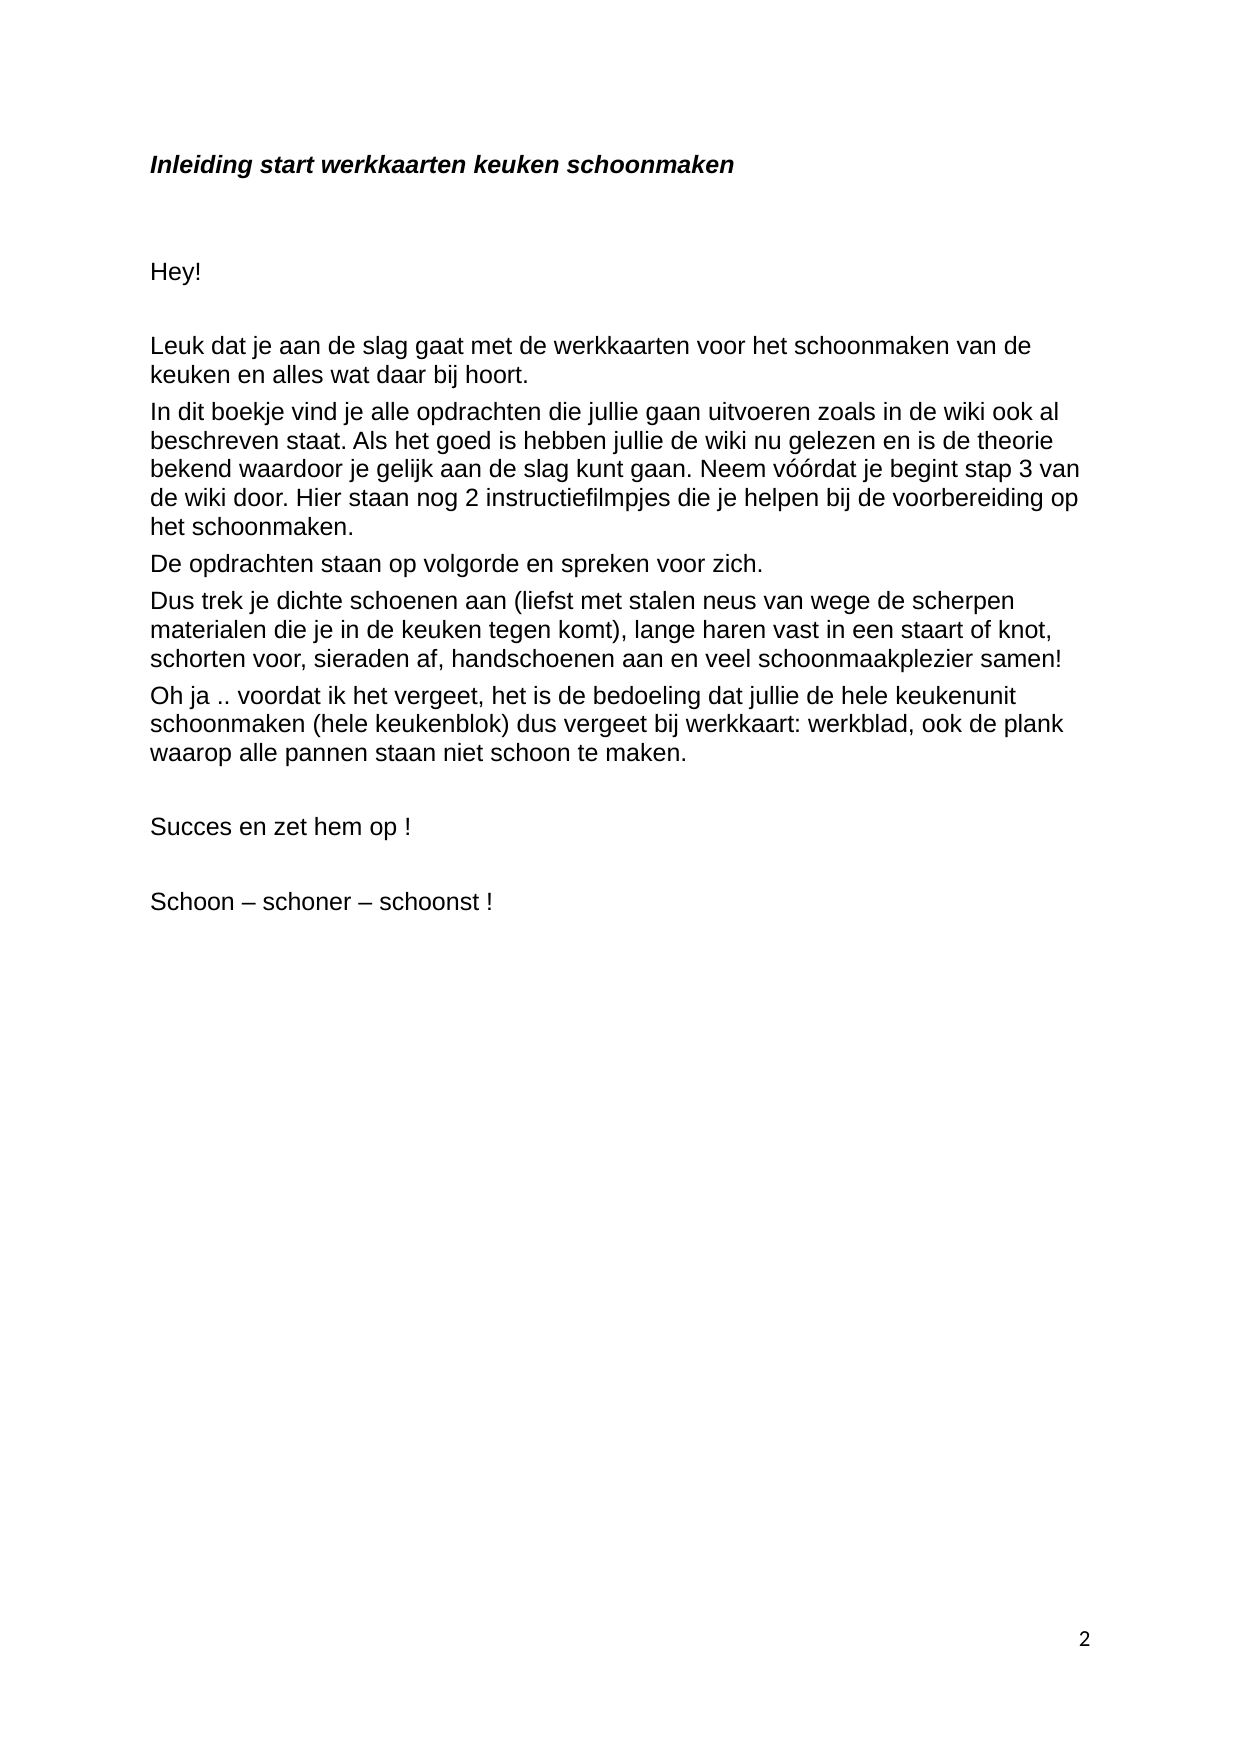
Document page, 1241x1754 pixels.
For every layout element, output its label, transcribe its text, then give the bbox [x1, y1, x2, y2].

text In dit boekje vind je alle opdrachten die jullie gaan uitvoeren zoals in de wiki ook al beschreven staat. Als het goed is hebben jullie de wiki nu gelezen en is de theorie bekend waardoor je gelijk aan de slag kunt gaan. Neem vóórdat je begint stap 3 van de wiki door. Hier staan nog 2 instructiefilmpjes die je helpen bij de voorbereiding op het schoonmaken. [150, 397, 1090, 541]
text Oh ja .. voordat ik het vergeet, het is de bedoeling dat jullie de hele keukenunit schoonmaken (hele keukenblok) dus vergeet bij werkkaart: werkblad, ook de plank waarop alle pannen staan niet schoon te maken. [150, 681, 1090, 767]
text De opdrachten staan op volgorde en spreken voor zich. [150, 549, 1090, 578]
text Succes en zet hem op ! [150, 812, 1090, 841]
text Schoon – schoner – schoonst ! [150, 886, 1090, 915]
text Inleiding start werkkaarten keuken schoonmaken [150, 150, 1090, 179]
text Leuk dat je aan de slag gaat met de werkkaarten voor het schoonmaken van de keuken en alles wat daar bij hoort. [150, 331, 1090, 388]
text Dus trek je dichte schoenen aan (liefst met stalen neus van wege de scherpen materialen die je in de keuken tegen komt), lange haren vast in een staart of knot, schorten voor, sieraden af, handschoenen aan en veel schoonmaakplezier samen! [150, 586, 1090, 672]
text Hey! [150, 257, 1090, 286]
